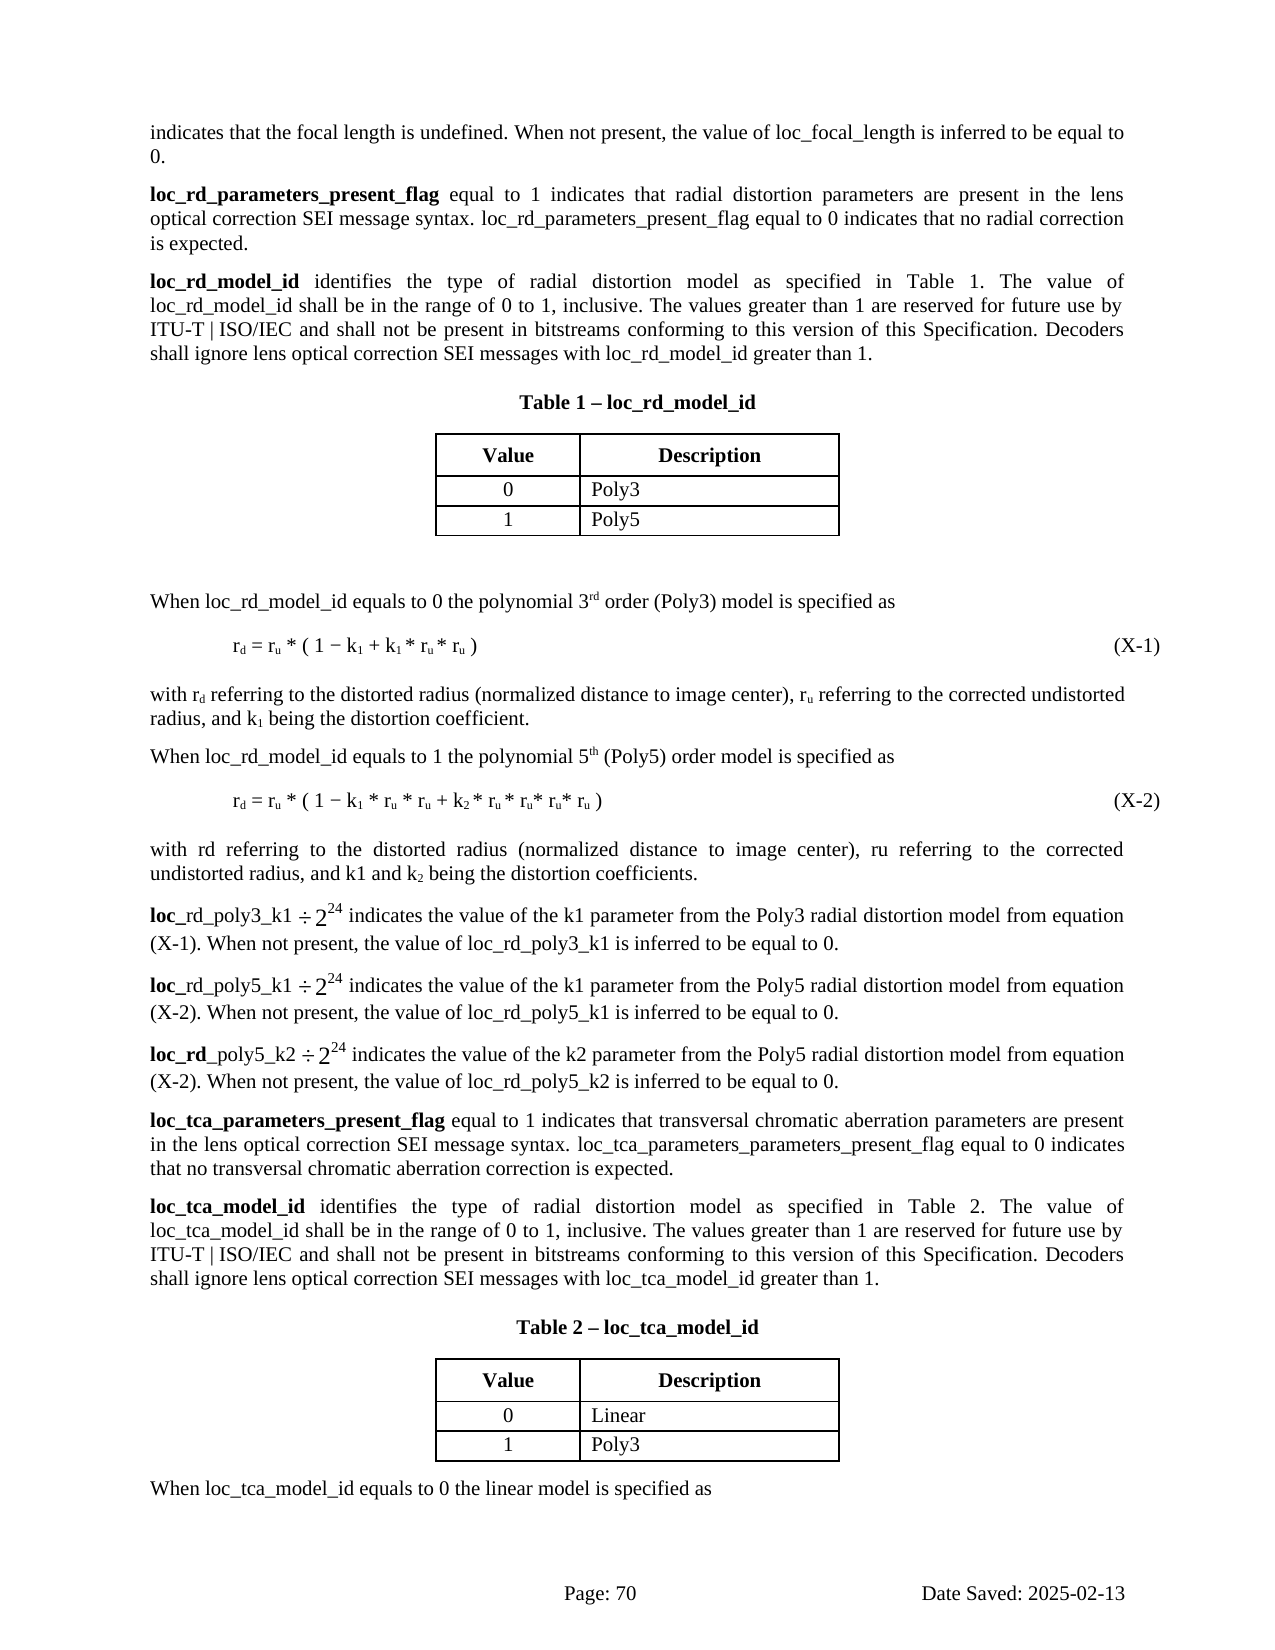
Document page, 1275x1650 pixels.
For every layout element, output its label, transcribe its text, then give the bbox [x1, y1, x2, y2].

text with rd referring to the distorted radius (normalized distance to image center), ru referring to the corrected undistorted radius, and k1 and k2 being the distortion coefficients. [150, 837, 1125, 885]
text loc_rd_parameters_present_flag equal to 1 indicates that radial distortion parameters are present in the lens optical correction SEI message syntax. loc_rd_parameters_present_flag equal to 0 indicates that no radial correction is expected. [150, 182, 1125, 254]
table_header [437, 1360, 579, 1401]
text loc_tca_parameters_present_flag equal to 1 indicates that transversal chromatic aberration parameters are present in the lens optical correction SEI message syntax. loc_tca_parameters_parameters_present_flag equal to 0 indicates that no transversal chromatic aberration correction is expected. [150, 1108, 1125, 1180]
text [150, 120, 1125, 168]
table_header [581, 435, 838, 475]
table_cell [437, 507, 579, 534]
text loc_rd_poly5_k1 indicates the value of the k1 parameter from the Poly5 radial distortion model from equation (X-2). When not present, the value of loc_rd_poly5_k1 is inferred to be equal to 0. [150, 969, 1125, 1024]
text loc_tca_model_id identifies the type of radial distortion model as specified in Table 2. The value of loc_tca_model_id shall be in the range of 0 to 1, inclusive. The values greater than 1 are reserved for future use by ITU-T | ISO/IEC and shall not be present in bitstreams conforming to this version of this Specification. Decoders shall ignore lens optical correction SEI messages with loc_tca_model_id greater than 1. [150, 1194, 1125, 1290]
text When loc_tca_model_id equals to 0 the linear model is specified as [150, 1476, 1125, 1500]
text rd = ru * ( 1 − k1 + k1 * ru * ru ) (X-1) [233, 633, 1125, 657]
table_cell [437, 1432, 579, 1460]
text loc_rd_poly5_k2 indicates the value of the k2 parameter from the Poly5 radial distortion model from equation (X-2). When not present, the value of loc_rd_poly5_k2 is inferred to be equal to 0. [150, 1038, 1125, 1093]
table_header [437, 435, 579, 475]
text with rd referring to the distorted radius (normalized distance to image center), ru referring to the corrected undistorted radius, and k1 being the distortion coefficient. [150, 682, 1125, 730]
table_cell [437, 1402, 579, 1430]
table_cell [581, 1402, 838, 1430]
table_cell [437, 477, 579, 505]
title Table 2 – loc_tca_model_id [150, 1315, 1125, 1339]
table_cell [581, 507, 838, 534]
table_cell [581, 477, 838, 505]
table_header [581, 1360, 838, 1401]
text loc_rd_poly3_k1 indicates the value of the k1 parameter from the Poly3 radial distortion model from equation (X-1). When not present, the value of loc_rd_poly3_k1 is inferred to be equal to 0. [150, 899, 1125, 955]
text When loc_rd_model_id equals to 0 the polynomial 3rd order (Poly3) model is specified as [150, 588, 1125, 613]
text When loc_rd_model_id equals to 1 the polynomial 5th (Poly5) order model is specified as [150, 744, 1125, 768]
text loc_rd_model_id identifies the type of radial distortion model as specified in Table 1. The value of loc_rd_model_id shall be in the range of 0 to 1, inclusive. The values greater than 1 are reserved for future use by ITU-T | ISO/IEC and shall not be present in bitstreams conforming to this version of this Specification. Decoders shall ignore lens optical correction SEI messages with loc_rd_model_id greater than 1. [150, 269, 1125, 365]
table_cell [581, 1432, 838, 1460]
text rd = ru * ( 1 − k1 * ru * ru + k2 * ru * ru* ru* ru ) (X-2) [233, 788, 1125, 812]
title Table 1 – loc_rd_model_id [150, 390, 1125, 414]
